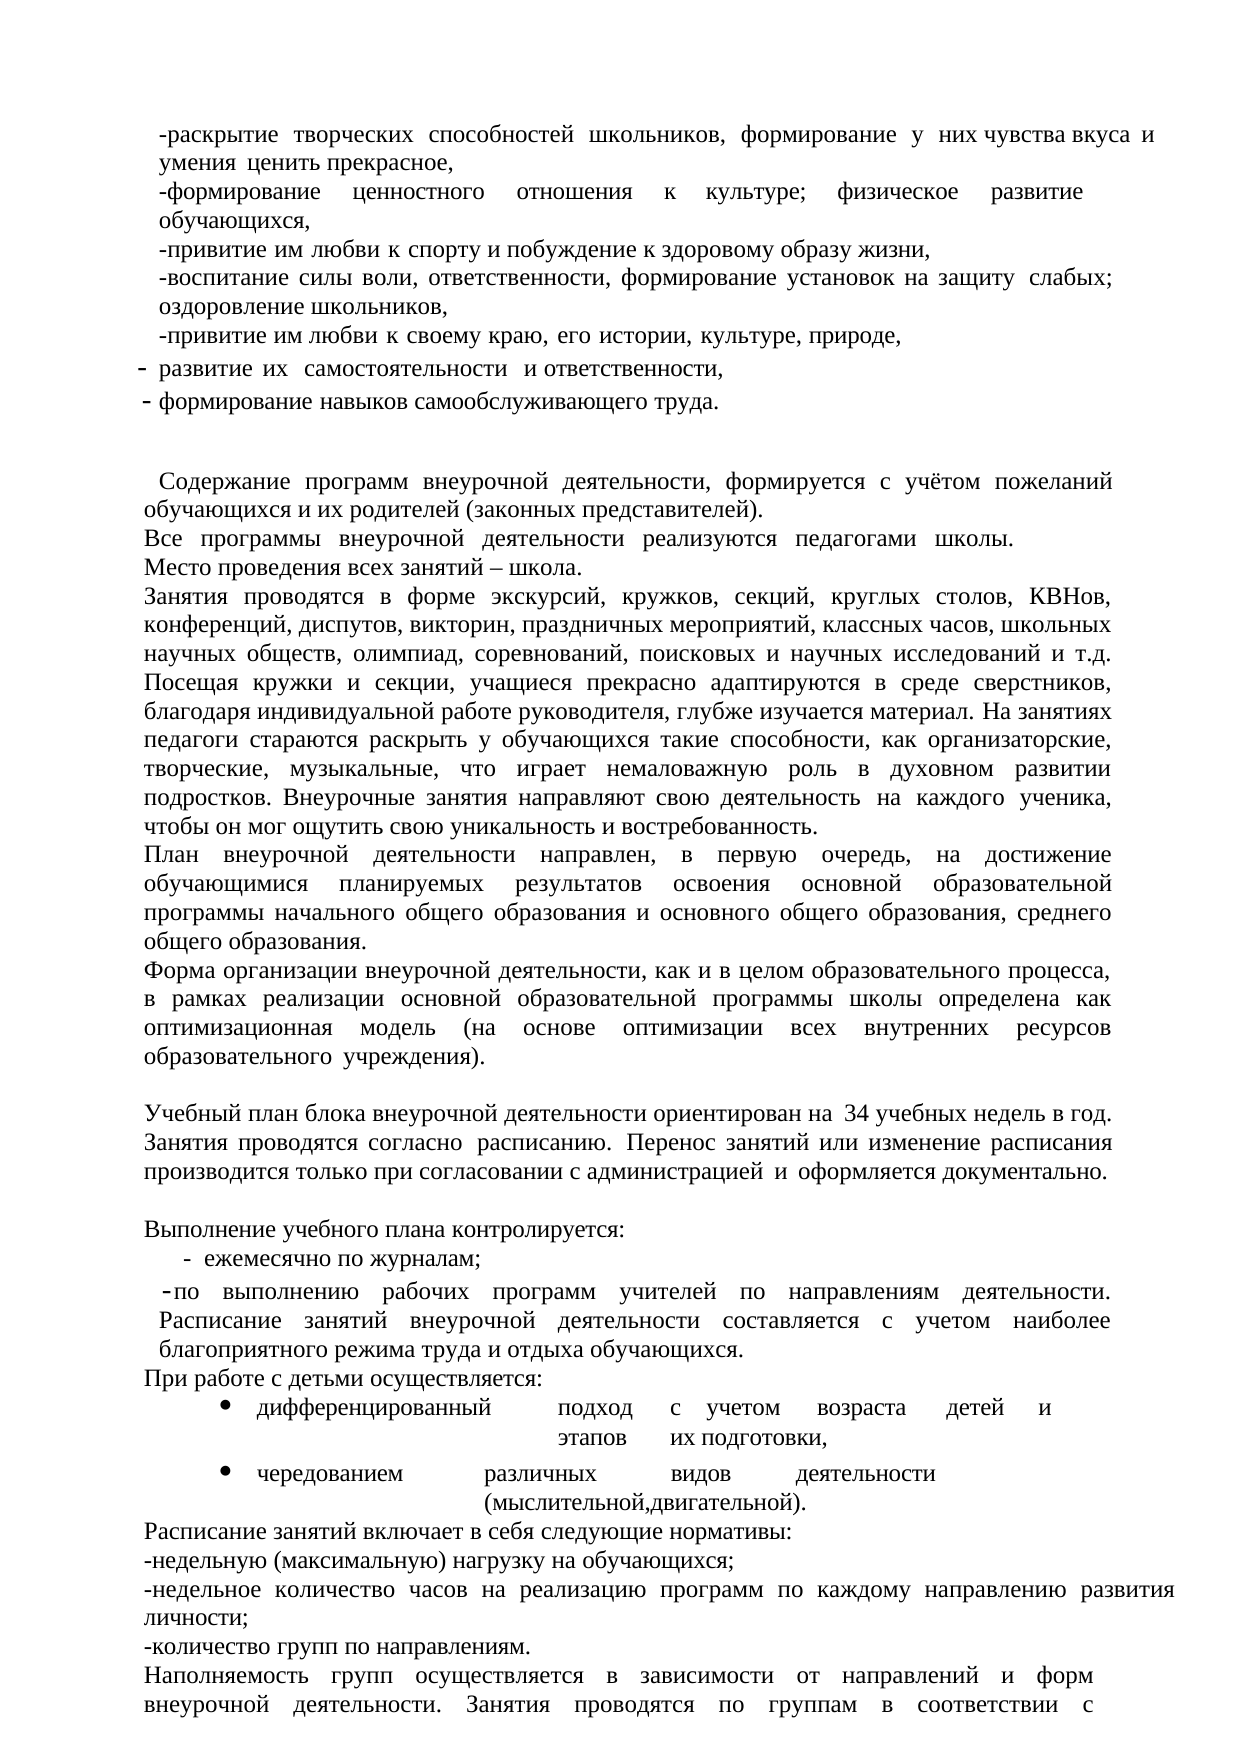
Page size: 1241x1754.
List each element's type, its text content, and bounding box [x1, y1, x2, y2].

text Выполнение учебного плана контролируется: [144, 1214, 1176, 1243]
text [144, 1660, 1095, 1717]
text Форма организации внеурочной деятельности, как и в целом образовательного процесса, в рамках реализации основной образовательной программы школы определена как оптимизационная модель (на основе оптимизации всех внутренних ресурсов образовательного учреждения). [144, 955, 1112, 1070]
text Место проведения всех занятий – школа. [144, 552, 1176, 581]
text Занятия проводятся в форме экскурсий, кружков, секций, круглых столов, КВНов, конференций, диспутов, викторин, праздничных мероприятий, классных часов, школьных научных обществ, олимпиад, соревнований, поисковых и научных исследований и т.д. Посещая кружки и секции, учащиеся прекрасно адаптируются в среде сверстников, благодаря индивидуальной работе руководителя, глубже изучается материал. На занятиях педагоги стараются раскрыть у обучающихся такие способности, как организаторские, творческие, музыкальные, что играет немаловажную роль в духовном развитии подростков. Внеурочные занятия направляют свою деятельность на каждого ученика, чтобы он мог ощутить свою уникальность и востребованность. [144, 581, 1112, 839]
list дифференцированный подход с учетом возраста детей и [220, 1392, 1176, 1422]
text При работе с детьми осуществляется: [144, 1363, 1176, 1392]
text Все программы внеурочной деятельности реализуются педагогами школы. [144, 523, 1176, 552]
text -количество групп по направлениям. [144, 1631, 1176, 1660]
text -недельную (максимальную) нагрузку на обучающихся; [144, 1545, 1176, 1574]
text -формирование ценностного отношения к культуре; физическое развитие обучающихся, [159, 176, 1118, 234]
list развитие их самостоятельности и ответственности, [137, 349, 1176, 382]
text Содержание программ внеурочной деятельности, формируется с учётом пожеланий обучающихся и их родителей (законных представителей). [144, 466, 1113, 523]
text - ежемесячно по журналам; [183, 1243, 1176, 1272]
text этапов их подготовки, [558, 1422, 1176, 1450]
list по выполнению рабочих программ учителей по направлениям деятельности. Расписание занятий внеурочной деятельности составляется с учетом наиболее благоприятного режима труда и отдыха обучающихся. [159, 1272, 1112, 1363]
text Расписание занятий включает в себя следующие нормативы: [144, 1516, 1176, 1545]
text -привитие им любви к спорту и побуждение к здоровому образу жизни, [159, 234, 1176, 262]
text -недельное количество часов на реализацию программ по каждому направлению развития личности; [144, 1574, 1176, 1631]
text Учебный план блока внеурочной деятельности ориентирован на 34 учебных недель в год. Занятия проводятся согласно расписанию. Перенос занятий или изменение расписания производится только при согласовании с администрацией и оформляется документально. [144, 1098, 1113, 1185]
text -раскрытие творческих способностей школьников, формирование у них чувства вкуса и умения ценить прекрасное, [159, 119, 1155, 176]
text -воспитание силы воли, ответственности, формирование установок на защиту слабых; оздоровление школьников, [159, 262, 1113, 320]
list формирование навыков самообслуживающего труда. [142, 382, 1176, 416]
list чередованием различных видов деятельности [220, 1458, 1176, 1487]
text План внеурочной деятельности направлен, в первую очередь, на достижение обучающимися планируемых результатов освоения основной образовательной программы начального общего образования и основного общего образования, среднего общего образования. [144, 839, 1113, 954]
text -привитие им любви к своему краю, его истории, культуре, природе, [159, 320, 1176, 349]
text (мыслительной,двигательной). [484, 1487, 1176, 1516]
